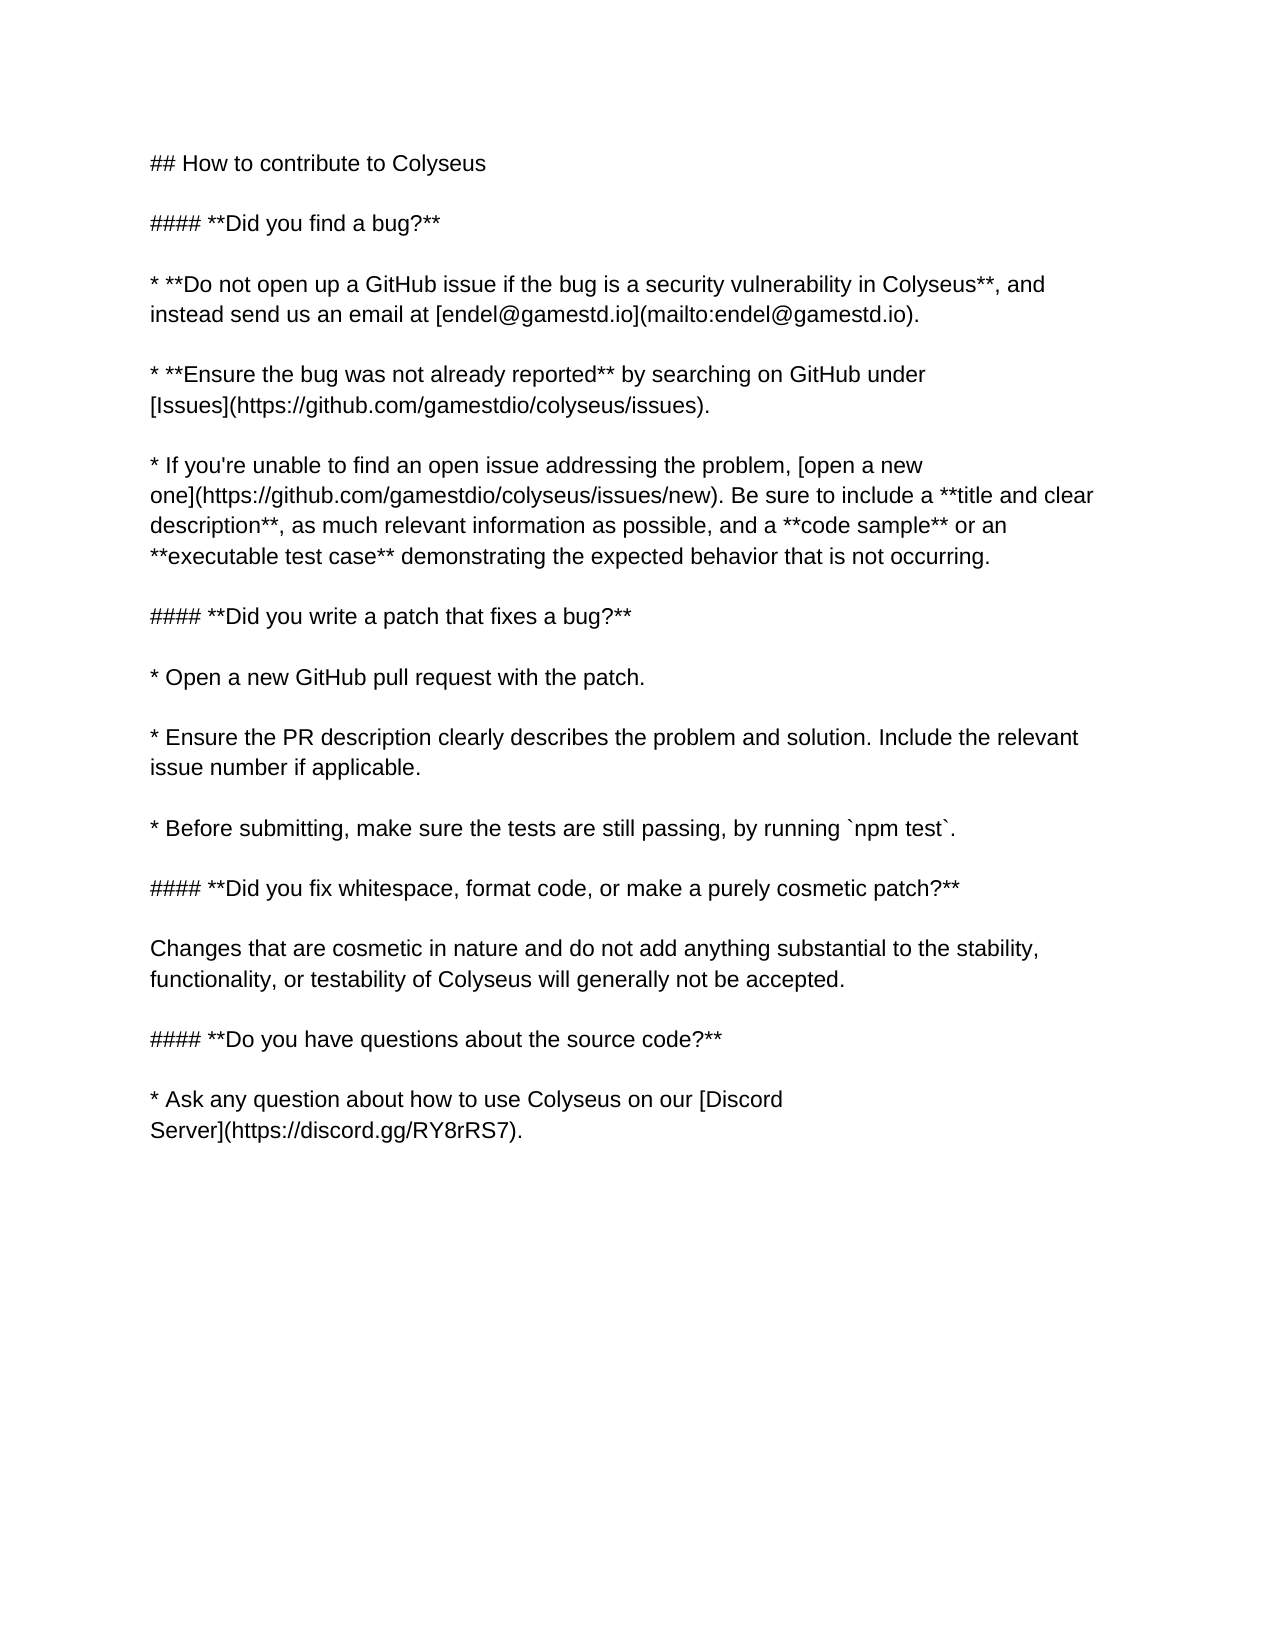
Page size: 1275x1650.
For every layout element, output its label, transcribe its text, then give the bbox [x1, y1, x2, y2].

text ## How to contribute to Colyseus [150, 150, 1125, 176]
text #### **Did you write a patch that fixes a bug?** [150, 603, 1125, 629]
text #### **Did you find a bug?** [150, 210, 1125, 237]
text * **Do not open up a GitHub issue if the bug is a security vulnerability in Colyseus**, and instead send us an email at [endel@gamestd.io](mailto:endel@gamestd.io). [150, 271, 1125, 327]
text * Before submitting, make sure the tests are still passing, by running `npm test`. [150, 814, 1125, 841]
text * **Ensure the bug was not already reported** by searching on GitHub under [Issues](https://github.com/gamestdio/colyseus/issues). [150, 361, 1125, 418]
text * If you're unable to find an open issue addressing the problem, [open a new one](https://github.com/gamestdio/colyseus/issues/new). Be sure to include a **title and clear description**, as much relevant information as possible, and a **code sample** or an **executable test case** demonstrating the expected behavior that is not occurring. [150, 452, 1125, 569]
text #### **Do you have questions about the source code?** [150, 1026, 1125, 1052]
text * Open a new GitHub pull request with the patch. [150, 663, 1125, 690]
text * Ensure the PR description clearly describes the problem and solution. Include the relevant issue number if applicable. [150, 724, 1125, 781]
text * Ask any question about how to use Colyseus on our [Discord Server](https://discord.gg/RY8rRS7). [150, 1086, 1125, 1143]
text #### **Did you fix whitespace, format code, or make a purely cosmetic patch?** [150, 875, 1125, 901]
text Changes that are cosmetic in nature and do not add anything substantial to the stability, functionality, or testability of Colyseus will generally not be accepted. [150, 935, 1125, 992]
